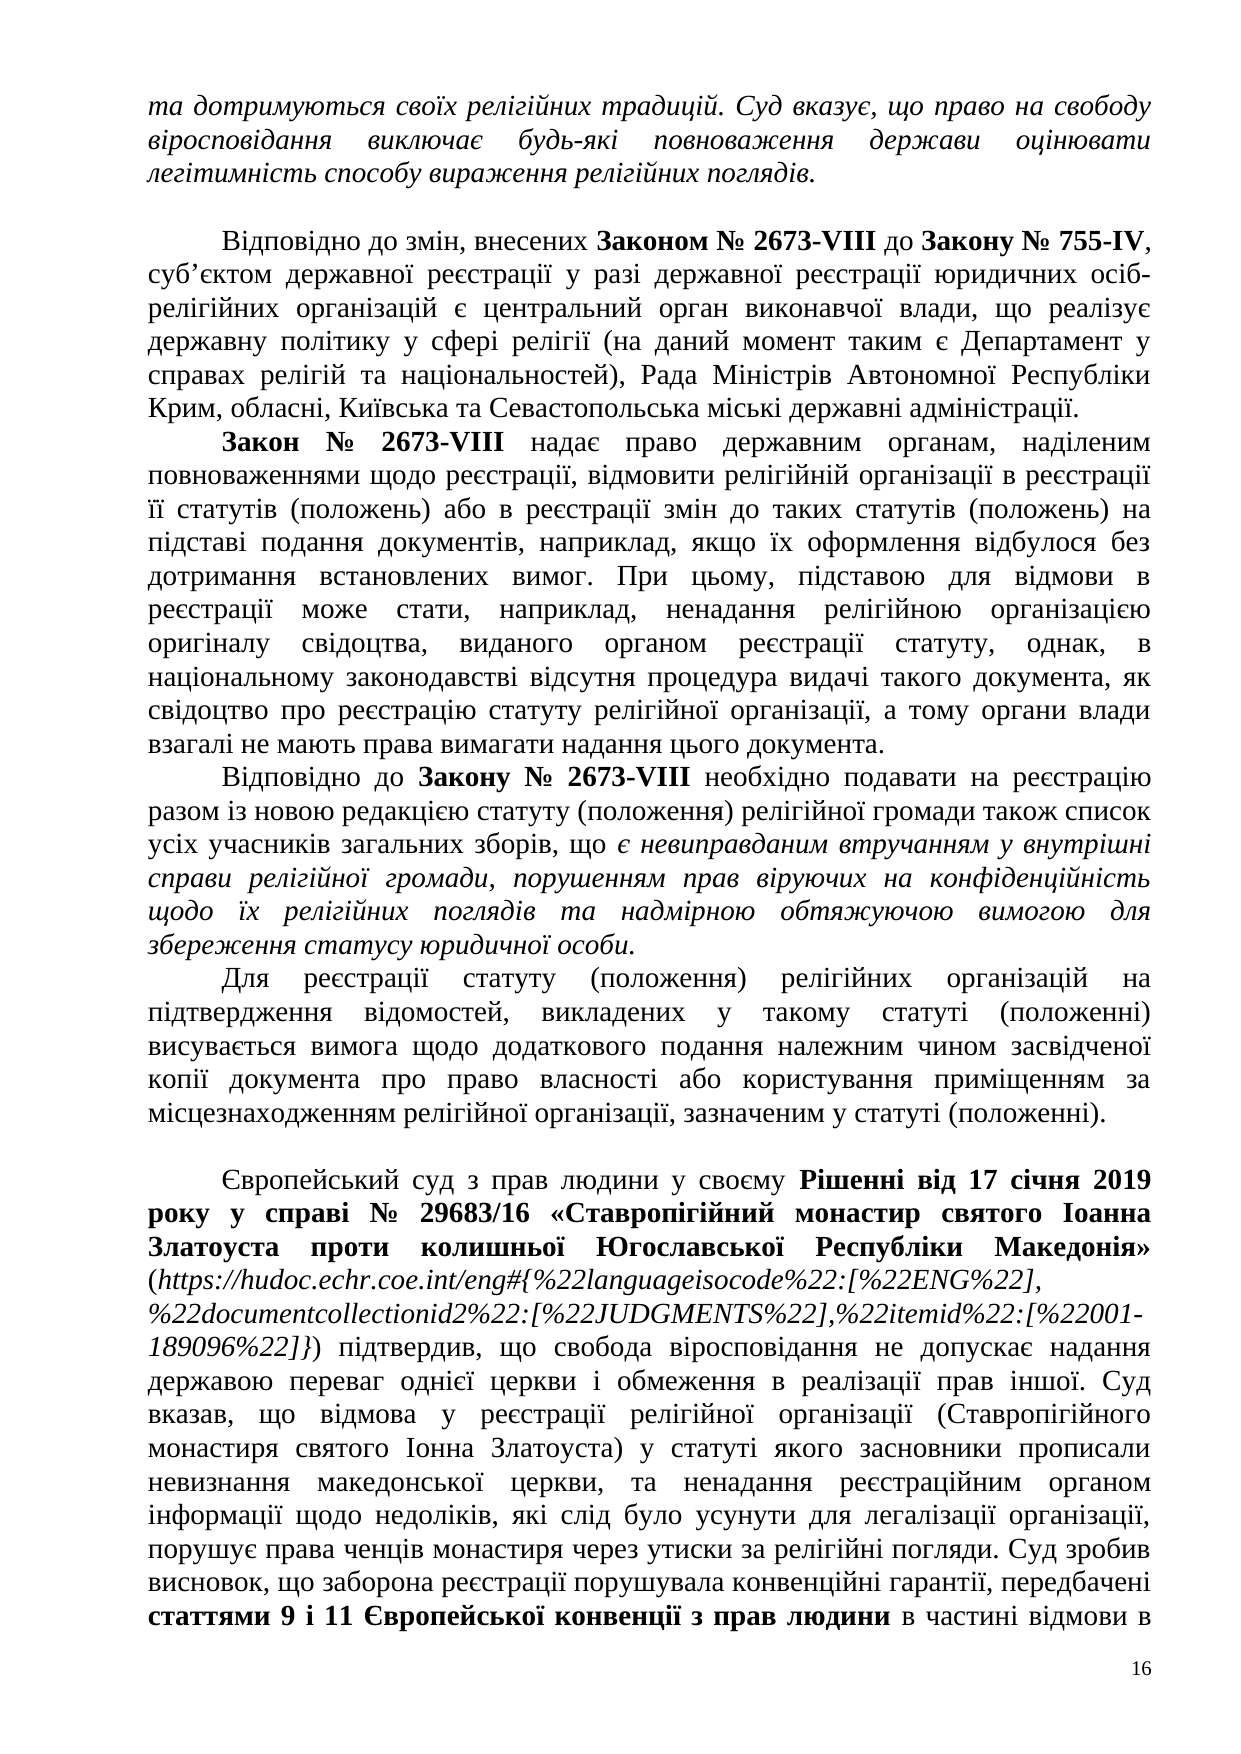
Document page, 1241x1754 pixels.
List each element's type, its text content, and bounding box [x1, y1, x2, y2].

text Відповідно до змін, внесених Законом № 2673-VIII до Закону № 755-IV, суб’єктом державної реєстрації у разі державної реєстрації юридичних осіб-релігійних організацій є центральний орган виконавчої влади, що реалізує державну політику у сфері релігії (на даний момент таким є Департамент у справах релігій та національностей), Рада Міністрів Автономної Республіки Крим, обласні, Київська та Севастопольська міські державні адміністрації. [148, 223, 1152, 424]
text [148, 88, 1152, 189]
text Закон № 2673-VIII надає право державним органам, наділеним повноваженнями щодо реєстрації, відмовити релігійній організації в реєстрації її статутів (положень) або в реєстрації змін до таких статутів (положень) на підставі подання документів, наприклад, якщо їх оформлення відбулося без дотримання встановлених вимог. При цьому, підставою для відмови в реєстрації може стати, наприклад, ненадання релігійною організацією оригіналу свідоцтва, виданого органом реєстрації статуту, однак, в національному законодавстві відсутня процедура видачі такого документа, як свідоцтво про реєстрацію статуту релігійної організації, а тому органи влади взагалі не мають права вимагати надання цього документа. [148, 424, 1152, 759]
text Для реєстрації статуту (положення) релігійних організацій на підтвердження відомостей, викладених у такому статуті (положенні) висувається вимога щодо додаткового подання належним чином засвідченої копії документа про право власності або користування приміщенням за місцезнаходженням релігійної організації, зазначеним у статуті (положенні). [148, 961, 1152, 1128]
text Відповідно до Закону № 2673-VIII необхідно подавати на реєстрацію разом із новою редакцією статуту (положення) релігійної громади також список усіх учасників загальних зборів, що є невиправданим втручанням у внутрішні справи релігійної громади, порушенням прав віруючих на конфіденційність щодо їх релігійних поглядів та надмірною обтяжуючою вимогою для збереження статусу юридичної особи. [148, 759, 1152, 961]
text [148, 1162, 1152, 1631]
